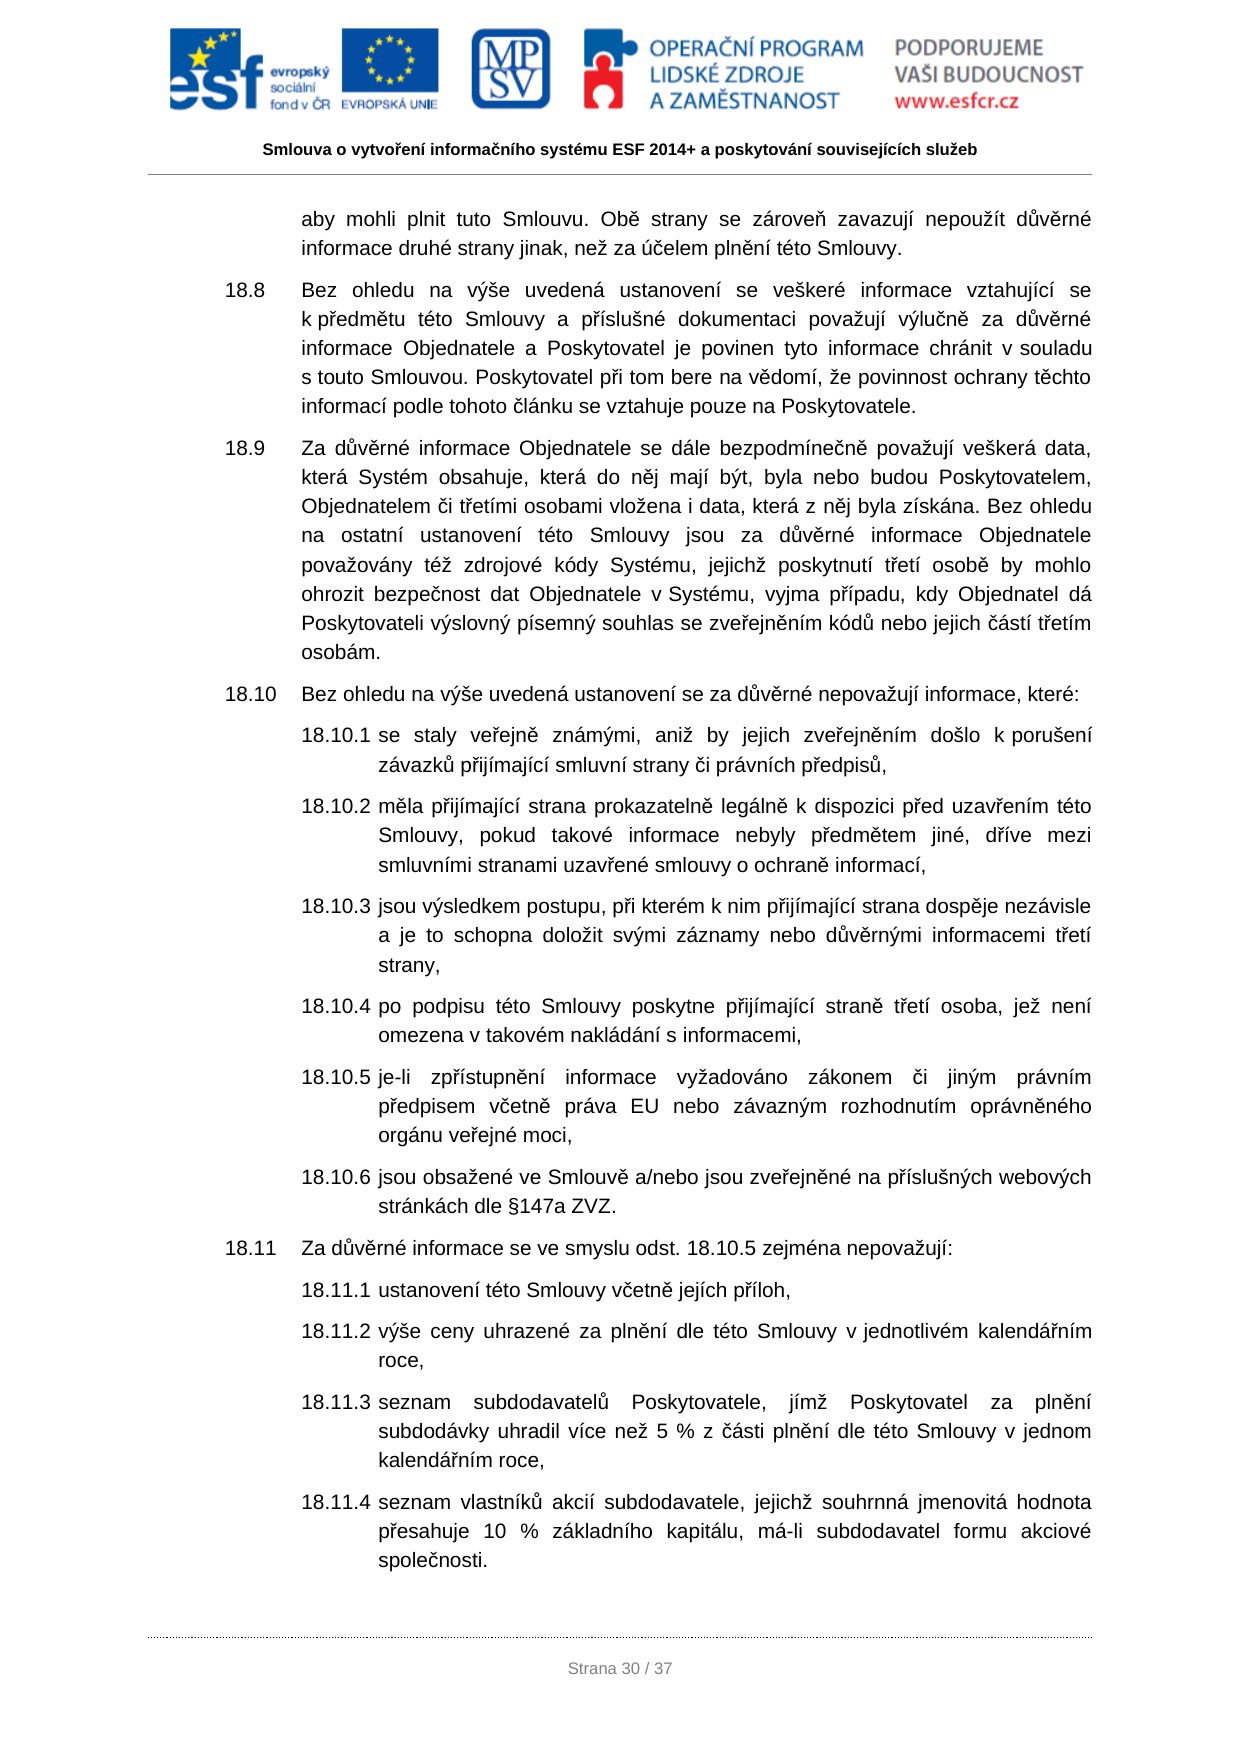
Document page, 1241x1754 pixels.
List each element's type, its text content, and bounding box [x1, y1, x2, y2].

list měla přijímající strana prokazatelně legálně k dispozici před uzavřením této Smlouvy, pokud takové informace nebyly předmětem jiné, dříve mezi smluvními stranami uzavřené smlouvy o ochraně informací, [301, 790, 1092, 878]
list ustanovení této Smlouvy včetně jejích příloh, [301, 1274, 1092, 1303]
list seznam vlastníků akcií subdodavatele, jejichž souhrnná jmenovitá hodnota přesahuje 10 % základního kapitálu, má-li subdodavatel formu akciové společnosti. [301, 1486, 1092, 1574]
list jsou obsažené ve Smlouvě a/nebo jsou zveřejněné na příslušných webových stránkách dle §147a ZVZ. [301, 1161, 1092, 1219]
list po podpisu této Smlouvy poskytne přijímající straně třetí osoba, jež není omezena v takovém nakládání s informacemi, [301, 990, 1092, 1049]
list výše ceny uhrazené za plnění dle této Smlouvy v jednotlivém kalendářním roce, [301, 1315, 1092, 1374]
list je-li zpřístupnění informace vyžadováno zákonem či jiným právním předpisem včetně práva EU nebo závazným rozhodnutím oprávněného orgánu veřejné moci, [301, 1061, 1092, 1149]
list Bez ohledu na výše uvedená ustanovení se za důvěrné nepovažují informace, které: [224, 678, 1092, 707]
list Bez ohledu na výše uvedená ustanovení se veškeré informace vztahující se k předmětu této Smlouvy a příslušné dokumentaci považují výlučně za důvěrné informace Objednatele a Poskytovatel je povinen tyto informace chránit v souladu s touto Smlouvou. Poskytovatel při tom bere na vědomí, že povinnost ochrany těchto informací podle tohoto článku se vztahuje pouze na Poskytovatele. [224, 274, 1092, 419]
list Za důvěrné informace se ve smyslu odst. 18.10.5 zejména nepovažují: [224, 1232, 1092, 1261]
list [224, 203, 1092, 261]
picture [156, 18, 1100, 128]
list seznam subdodavatelů Poskytovatele, jímž Poskytovatel za plnění subdodávky uhradil více než 5 % z části plnění dle této Smlouvy v jednom kalendářním roce, [301, 1386, 1092, 1474]
list Za důvěrné informace Objednatele se dále bezpodmínečně považují veškerá data, která Systém obsahuje, která do něj mají být, byla nebo budou Poskytovatelem, Objednatelem či třetími osobami vložena i data, která z něj byla získána. Bez ohledu na ostatní ustanovení této Smlouvy jsou za důvěrné informace Objednatele považovány též zdrojové kódy Systému, jejichž poskytnutí třetí osobě by mohlo ohrozit bezpečnost dat Objednatele v Systému, vyjma případu, kdy Objednatel dá Poskytovateli výslovný písemný souhlas se zveřejněním kódů nebo jejich částí třetím osobám. [224, 432, 1092, 665]
list se staly veřejně známými, aniž by jejich zveřejněním došlo k porušení závazků přijímající smluvní strany či právních předpisů, [301, 719, 1092, 778]
list jsou výsledkem postupu, při kterém k nim přijímající strana dospěje nezávisle a je to schopna doložit svými záznamy nebo důvěrnými informacemi třetí strany, [301, 890, 1092, 978]
